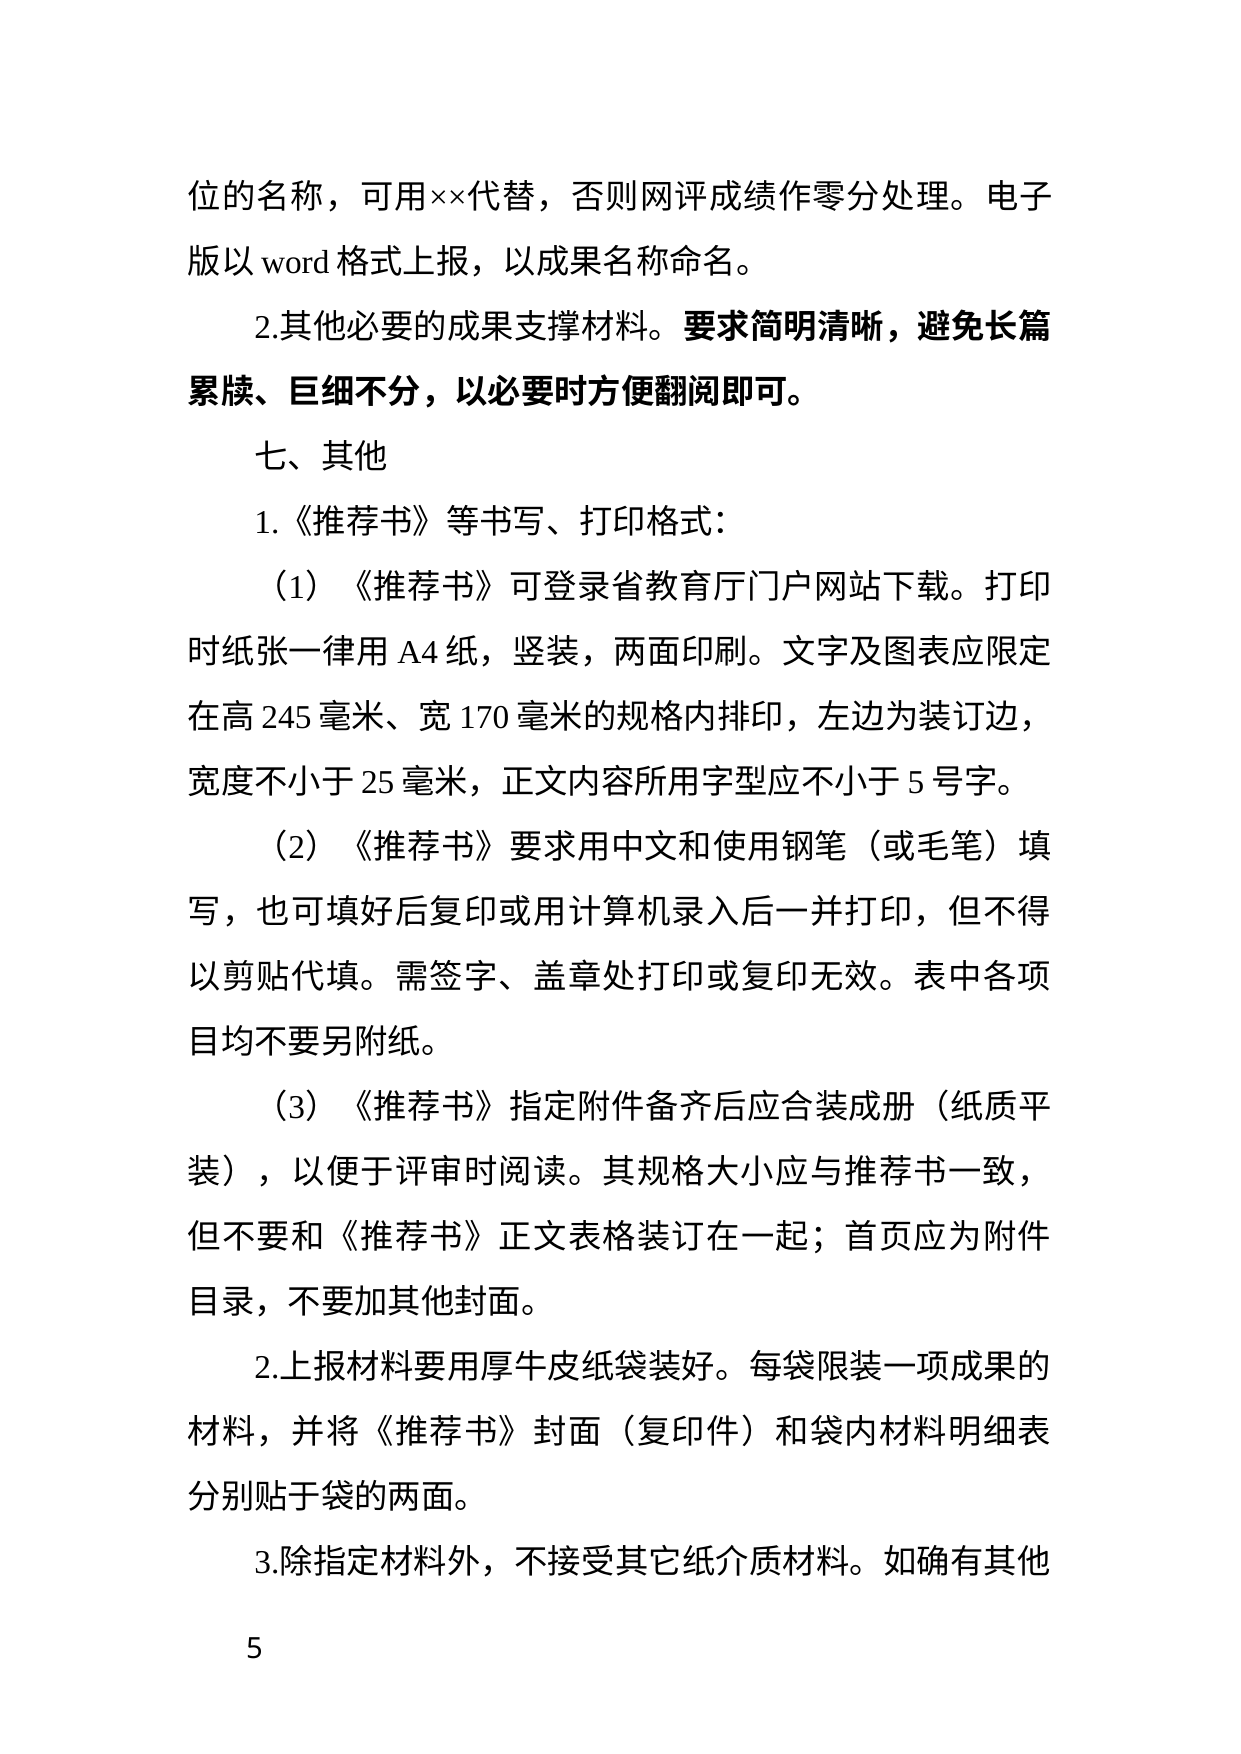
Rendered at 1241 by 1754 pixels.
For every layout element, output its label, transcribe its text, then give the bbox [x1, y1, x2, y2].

text （2）《推荐书》要求用中文和使用钢笔（或毛笔）填写，也可填好后复印或用计算机录入后一并打印，但不得以剪贴代填。需签字、盖章处打印或复印无效。表中各项目均不要另附纸。 [187, 812, 1053, 1072]
text 2.其他必要的成果支撑材料。要求简明清晰，避免长篇累牍、巨细不分，以必要时方便翻阅即可。 [187, 292, 1053, 422]
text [187, 162, 1053, 292]
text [187, 1527, 1053, 1592]
text 七、其他 [187, 422, 1053, 487]
text （1）《推荐书》可登录省教育厅门户网站下载。打印时纸张一律用A4纸，竖装，两面印刷。文字及图表应限定在高、宽的规格内排印，左边为装订边，宽度不小于，正文内容所用字型应不小于5号字。 [187, 552, 1053, 812]
text 1.《推荐书》等书写、打印格式： [187, 487, 1053, 552]
text （3）《推荐书》指定附件备齐后应合装成册（纸质平装），以便于评审时阅读。其规格大小应与推荐书一致，但不要和《推荐书》正文表格装订在一起；首页应为附件目录，不要加其他封面。 [187, 1072, 1053, 1332]
text 2.上报材料要用厚牛皮纸袋装好。每袋限装一项成果的材料，并将《推荐书》封面（复印件）和袋内材料明细表分别贴于袋的两面。 [187, 1332, 1053, 1527]
